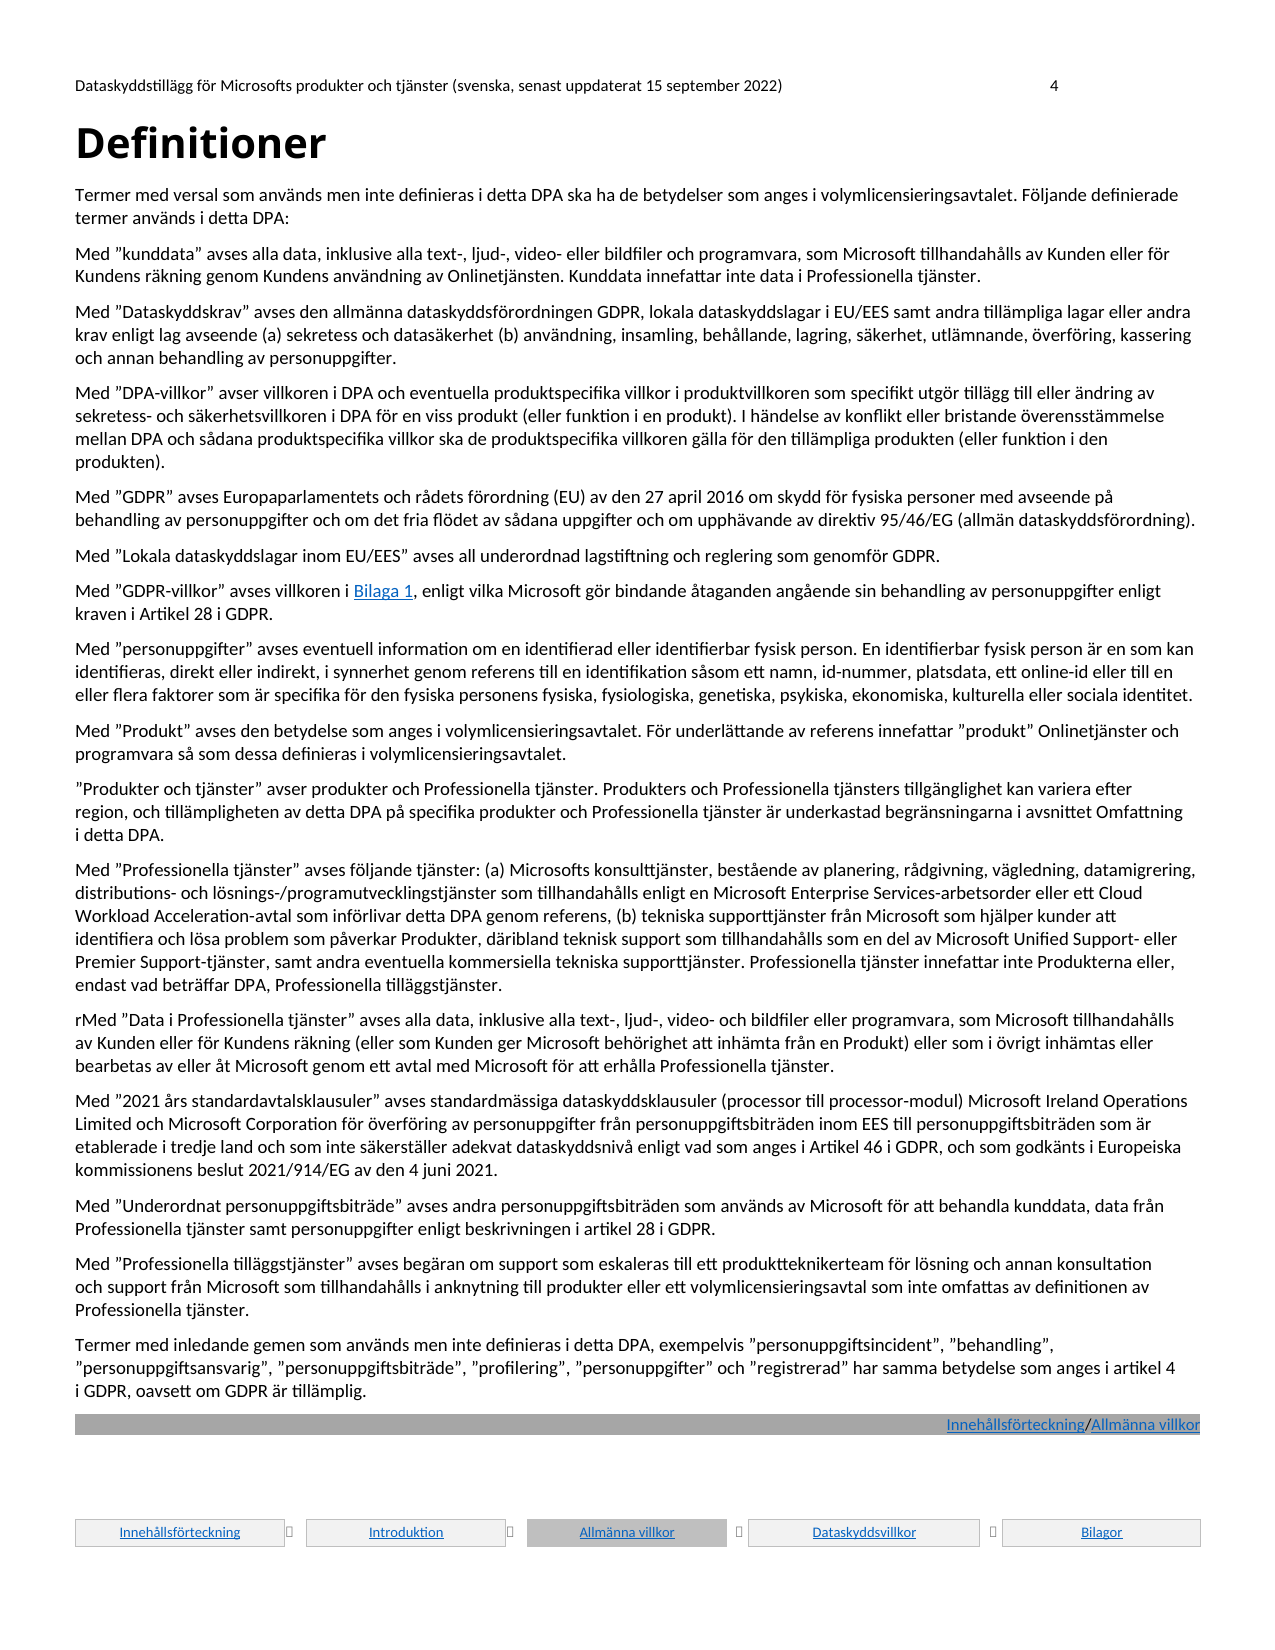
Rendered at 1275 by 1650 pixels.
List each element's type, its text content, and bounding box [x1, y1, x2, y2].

list ”Produkter och tjänster” avser produkter och Professionella tjänster. Produkters och Professionella tjänsters tillgänglighet kan variera efter region, och tillämpligheten av detta DPA på specifika produkter och Professionella tjänster är underkastad begränsningarna i avsnittet Omfattning i detta DPA. [75, 777, 1200, 846]
list Med ”GDPR” avses Europaparlamentets och rådets förordning (EU) av den 27 april 2016 om skydd för fysiska personer med avseende på behandling av personuppgifter och om det fria flödet av sådana uppgifter och om upphävande av direktiv 95/46/EG (allmän dataskyddsförordning). [75, 485, 1200, 531]
list Med ”DPA-villkor” avser villkoren i DPA och eventuella produktspecifika villkor i produktvillkoren som specifikt utgör tillägg till eller ändring av sekretess- och säkerhetsvillkoren i DPA för en viss produkt (eller funktion i en produkt). I händelse av konflikt eller bristande överensstämmelse mellan DPA och sådana produktspecifika villkor ska de produktspecifika villkoren gälla för den tillämpliga produkten (eller funktion i den produkten). [75, 381, 1200, 473]
list Innehållsförteckning/Allmänna villkor [75, 1414, 1200, 1435]
list Med ”Produkt” avses den betydelse som anges i volymlicensieringsavtalet. För underlättande av referens innefattar ”produkt” Onlinetjänster och programvara så som dessa definieras i volymlicensieringsavtalet. [75, 719, 1200, 764]
list Med ”2021 års standardavtalsklausuler” avses standardmässiga dataskyddsklausuler (processor till processor-modul) Microsoft Ireland Operations Limited och Microsoft Corporation för överföring av personuppgifter från personuppgiftsbiträden inom EES till personuppgiftsbiträden som är etablerade i tredje land och som inte säkerställer adekvat dataskyddsnivå enligt vad som anges i Artikel 46 i GDPR, och som godkänts i Europeiska kommissionens beslut 2021/914/EG av den 4 juni 2021. [75, 1089, 1200, 1181]
list Med ”Underordnat personuppgiftsbiträde” avses andra personuppgiftsbiträden som används av Microsoft för att behandla kunddata, data från Professionella tjänster samt personuppgifter enligt beskrivningen i artikel 28 i GDPR. [75, 1194, 1200, 1239]
list Med ”personuppgifter” avses eventuell information om en identifierad eller identifierbar fysisk person. En identifierbar fysisk person är en som kan identifieras, direkt eller indirekt, i synnerhet genom referens till en identifikation såsom ett namn, id-nummer, platsdata, ett online-id eller till en eller flera faktorer som är specifika för den fysiska personens fysiska, fysiologiska, genetiska, psykiska, ekonomiska, kulturella eller sociala identitet. [75, 637, 1200, 706]
list Med ”GDPR-villkor” avses villkoren i Bilaga 1, enligt vilka Microsoft gör bindande åtaganden angående sin behandling av personuppgifter enligt kraven i Artikel 28 i GDPR. [75, 579, 1200, 625]
list Med ”Professionella tilläggstjänster” avses begäran om support som eskaleras till ett produktteknikerteam för lösning och annan konsultation och support från Microsoft som tillhandahålls i anknytning till produkter eller ett volymlicensieringsavtal som inte omfattas av definitionen av Professionella tjänster. [75, 1252, 1200, 1321]
list rMed ”Data i Professionella tjänster” avses alla data, inklusive alla text-, ljud-, video- och bildfiler eller programvara, som Microsoft tillhandahålls av Kunden eller för Kundens räkning (eller som Kunden ger Microsoft behörighet att inhämta från en Produkt) eller som i övrigt inhämtas eller bearbetas av eller åt Microsoft genom ett avtal med Microsoft för att erhålla Professionella tjänster. [75, 1008, 1200, 1077]
list Med ”Professionella tjänster” avses följande tjänster: (a) Microsofts konsulttjänster, bestående av planering, rådgivning, vägledning, datamigrering, distributions- och lösnings-/programutvecklingstjänster som tillhandahålls enligt en Microsoft Enterprise Services-arbetsorder eller ett Cloud Workload Acceleration-avtal som införlivar detta DPA genom referens, (b) tekniska supporttjänster från Microsoft som hjälper kunder att identifiera och lösa problem som påverkar Produkter, däribland teknisk support som tillhandahålls som en del av Microsoft Unified Support- eller Premier Support-tjänster, samt andra eventuella kommersiella tekniska supporttjänster. Professionella tjänster innefattar inte Produkterna eller, endast vad beträffar DPA, Professionella tilläggstjänster. [75, 858, 1200, 996]
list Med ”kunddata” avses alla data, inklusive alla text-, ljud-, video- eller bildfiler och programvara, som Microsoft tillhandahålls av Kunden eller för Kundens räkning genom Kundens användning av Onlinetjänsten. Kunddata innefattar inte data i Professionella tjänster. [75, 242, 1200, 287]
list Med ”Dataskyddskrav” avses den allmänna dataskyddsförordningen GDPR, lokala dataskyddslagar i EU/EES samt andra tillämpliga lagar eller andra krav enligt lag avseende (a) sekretess och datasäkerhet (b) användning, insamling, behållande, lagring, säkerhet, utlämnande, överföring, kassering och annan behandling av personuppgifter. [75, 300, 1200, 369]
subtitle Definitioner [75, 114, 1200, 171]
list Med ”Lokala dataskyddslagar inom EU/EES” avses all underordnad lagstiftning och reglering som genomför GDPR. [75, 544, 1200, 567]
list Termer med versal som används men inte definieras i detta DPA ska ha de betydelser som anges i volymlicensieringsavtalet. Följande definierade termer används i detta DPA: [75, 183, 1200, 229]
list Termer med inledande gemen som används men inte definieras i detta DPA, exempelvis ”personuppgiftsincident”, ”behandling”, ”personuppgiftsansvarig”, ”personuppgiftsbiträde”, ”profilering”, ”personuppgifter” och ”registrerad” har samma betydelse som anges i artikel 4 i GDPR, oavsett om GDPR är tillämplig. [75, 1333, 1200, 1402]
